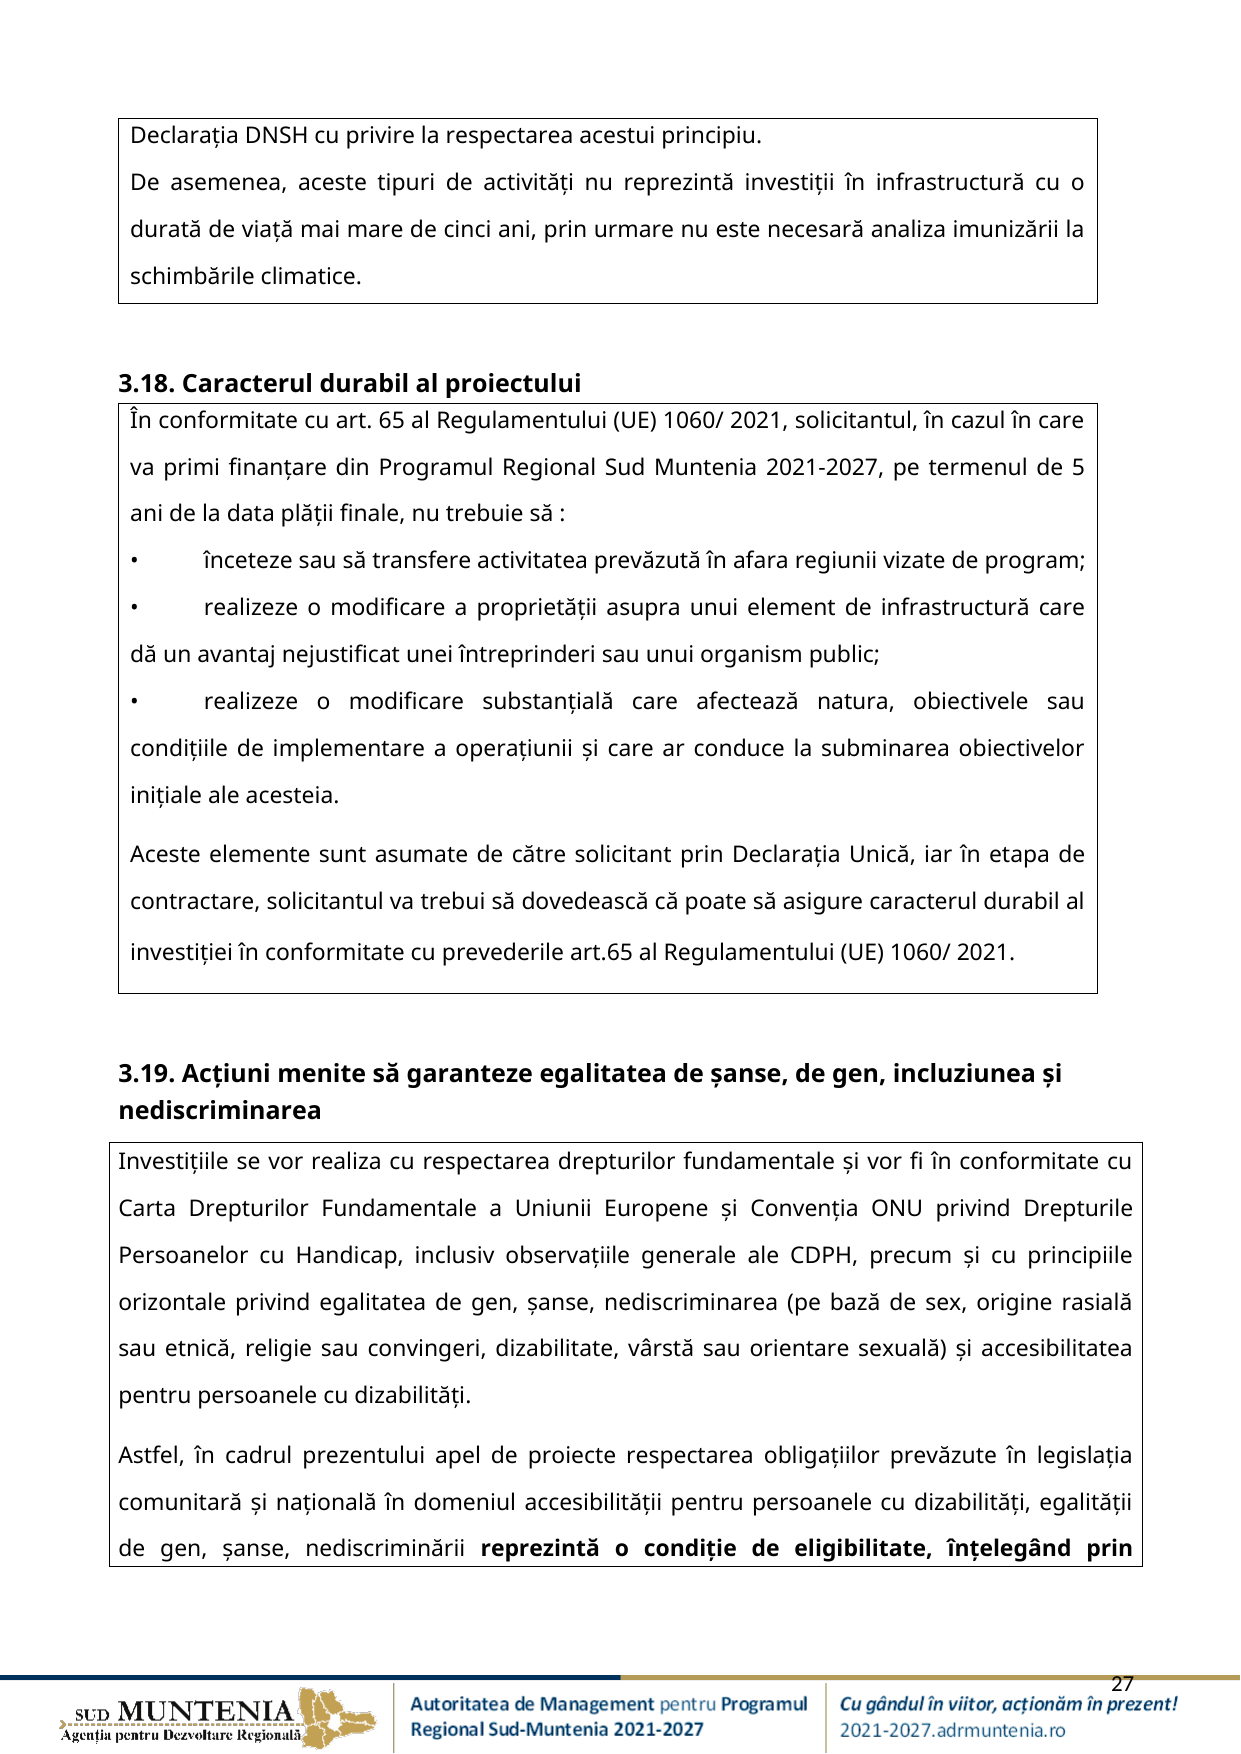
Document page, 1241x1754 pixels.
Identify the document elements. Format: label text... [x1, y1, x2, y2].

text Investițiile se vor realiza cu respectarea drepturilor fundamentale și vor fi în conformitate cu Carta Drepturilor Fundamentale a Uniunii Europene și Convenția ONU privind Drepturile Persoanelor cu Handicap, inclusiv observațiile generale ale CDPH, precum și cu principiile orizontale privind egalitatea de gen, șanse, nediscriminarea (pe bază de sex, origine rasială sau etnică, religie sau convingeri, dizabilitate, vârstă sau orientare sexuală) și accesibilitatea pentru persoanele cu dizabilități. [110, 1143, 1142, 1410]
table_header În conformitate cu art. 65 al Regulamentului (UE) 1060/ 2021, solicitantul, în cazul în care va primi finanțare din Programul Regional Sud Muntenia 2021-2027, pe termenul de 5 ani de la data plăţii finale, nu trebuie să : • înceteze sau să transfere activitatea prevăzută în afara regiunii vizate de program; • realizeze o modificare a proprietății asupra unui element de infrastructură care dă un avantaj nejustificat unei întreprinderi sau unui organism public; • realizeze o modificare substanțială care afectează natura, obiectivele sau condițiile de implementare a operațiunii și care ar conduce la subminarea obiectivelor inițiale ale acesteia. Aceste elemente sunt asumate de către solicitant prin Declarația Unică, iar în etapa de contractare, solicitantul va trebui să dovedească că poate să asigure caracterul durabil al investiţiei în conformitate cu prevederile art.65 al Regulamentului (UE) 1060/ 2021. [119, 404, 1097, 993]
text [110, 1435, 1142, 1566]
subtitle 3.19. Acțiuni menite să garanteze egalitatea de șanse, de gen, incluziunea și nediscriminarea [118, 1056, 1134, 1126]
subtitle 3.18. Caracterul durabil al proiectului [118, 366, 1134, 400]
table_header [119, 119, 1097, 303]
picture [0, 1675, 1241, 1754]
